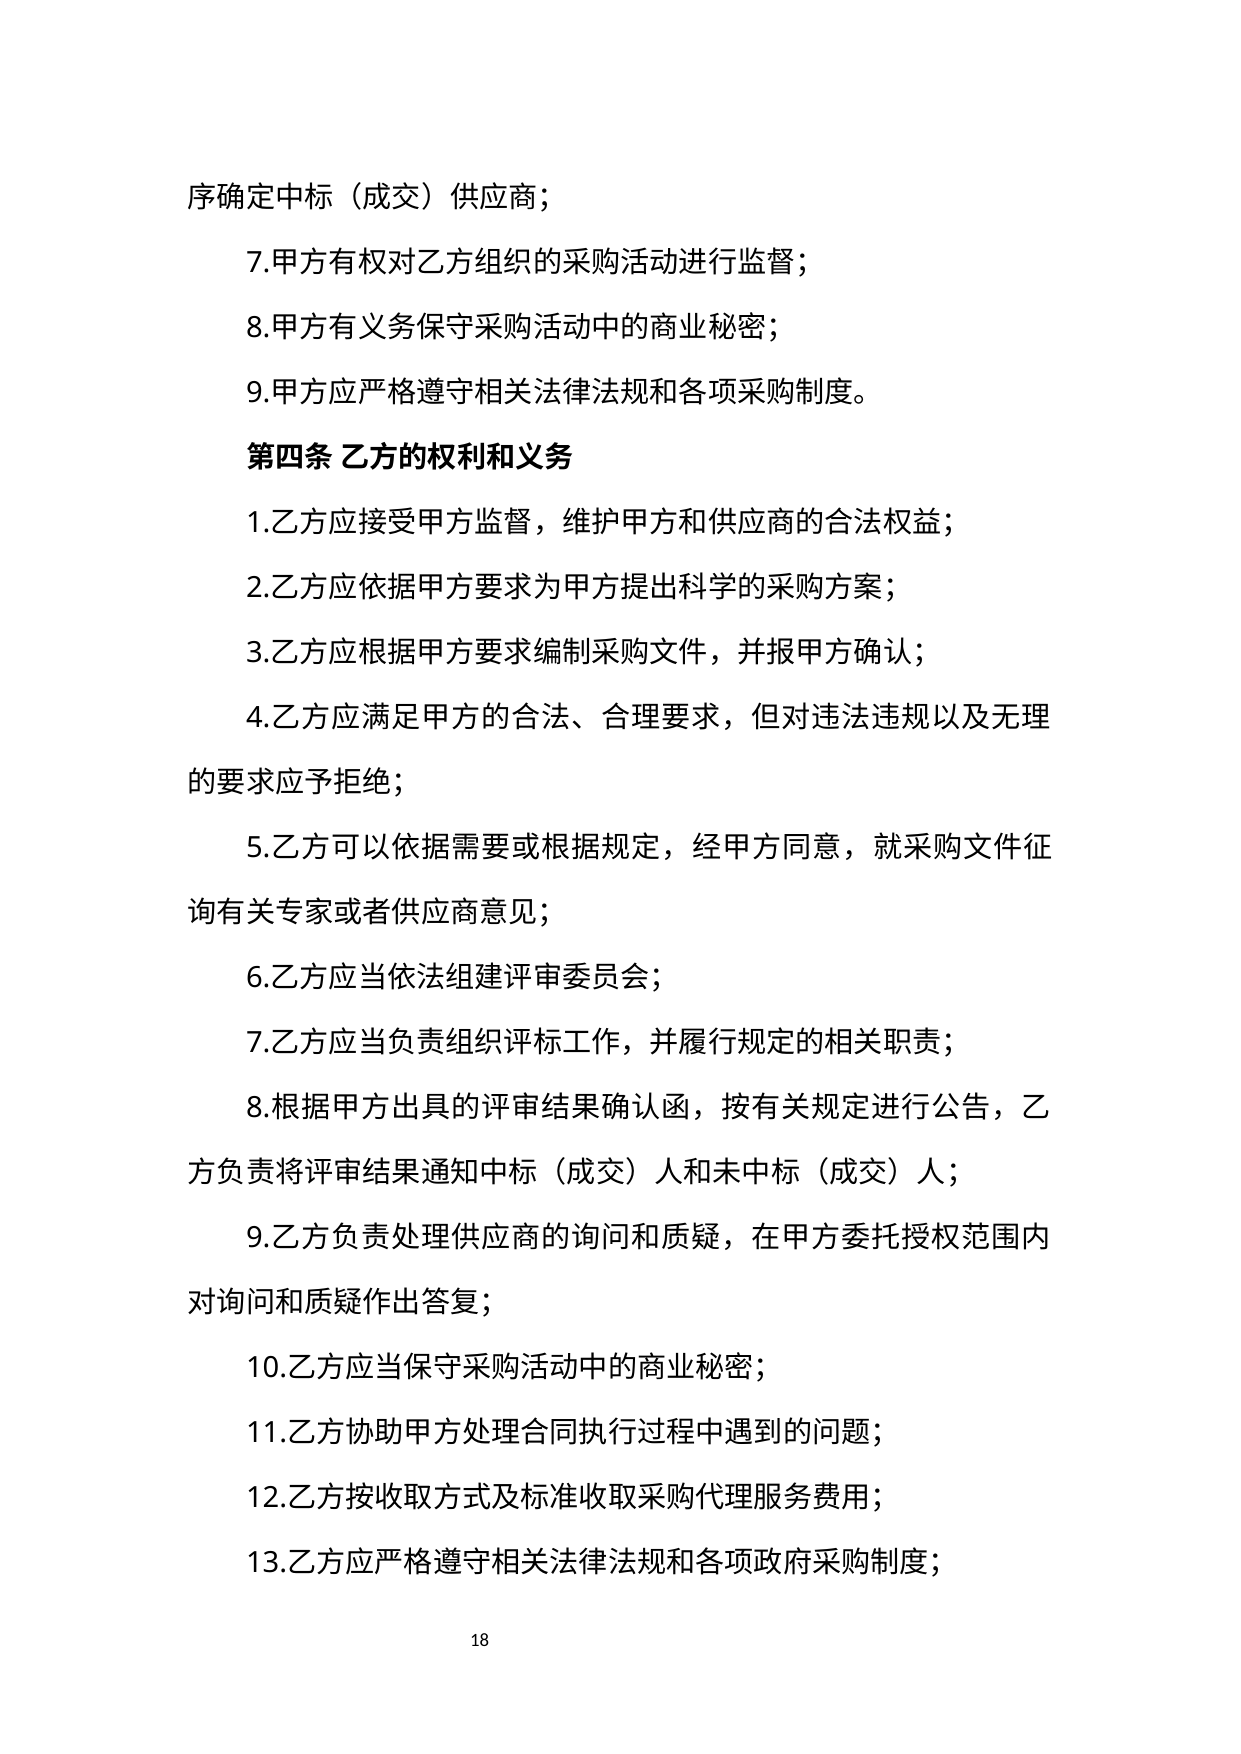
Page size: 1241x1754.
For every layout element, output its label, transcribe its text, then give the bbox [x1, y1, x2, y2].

text 5.乙方可以依据需要或根据规定，经甲方同意，就采购文件征询有关专家或者供应商意见； [187, 812, 1053, 942]
text 11.乙方协助甲方处理合同执行过程中遇到的问题； [187, 1397, 1053, 1462]
text 13.乙方应严格遵守相关法律法规和各项政府采购制度； [187, 1527, 1053, 1592]
text 9.甲方应严格遵守相关法律法规和各项采购制度。 [187, 357, 1053, 422]
text 4.乙方应满足甲方的合法、合理要求，但对违法违规以及无理的要求应予拒绝； [187, 682, 1053, 812]
text 10.乙方应当保守采购活动中的商业秘密； [187, 1332, 1053, 1397]
text 8.甲方有义务保守采购活动中的商业秘密； [187, 292, 1053, 357]
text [187, 162, 1053, 227]
text 2.乙方应依据甲方要求为甲方提出科学的采购方案； [187, 552, 1053, 617]
text 12.乙方按收取方式及标准收取采购代理服务费用； [187, 1462, 1053, 1527]
text 1.乙方应接受甲方监督，维护甲方和供应商的合法权益； [187, 487, 1053, 552]
text 7.乙方应当负责组织评标工作，并履行规定的相关职责； [187, 1007, 1053, 1072]
text 第四条 乙方的权利和义务 [187, 422, 1053, 487]
text 7.甲方有权对乙方组织的采购活动进行监督； [187, 227, 1053, 292]
text 6.乙方应当依法组建评审委员会； [187, 942, 1053, 1007]
text 8.根据甲方出具的评审结果确认函，按有关规定进行公告，乙方负责将评审结果通知中标（成交）人和未中标（成交）人； [187, 1072, 1053, 1202]
text 3.乙方应根据甲方要求编制采购文件，并报甲方确认； [187, 617, 1053, 682]
text 9.乙方负责处理供应商的询问和质疑，在甲方委托授权范围内对询问和质疑作出答复； [187, 1202, 1053, 1332]
